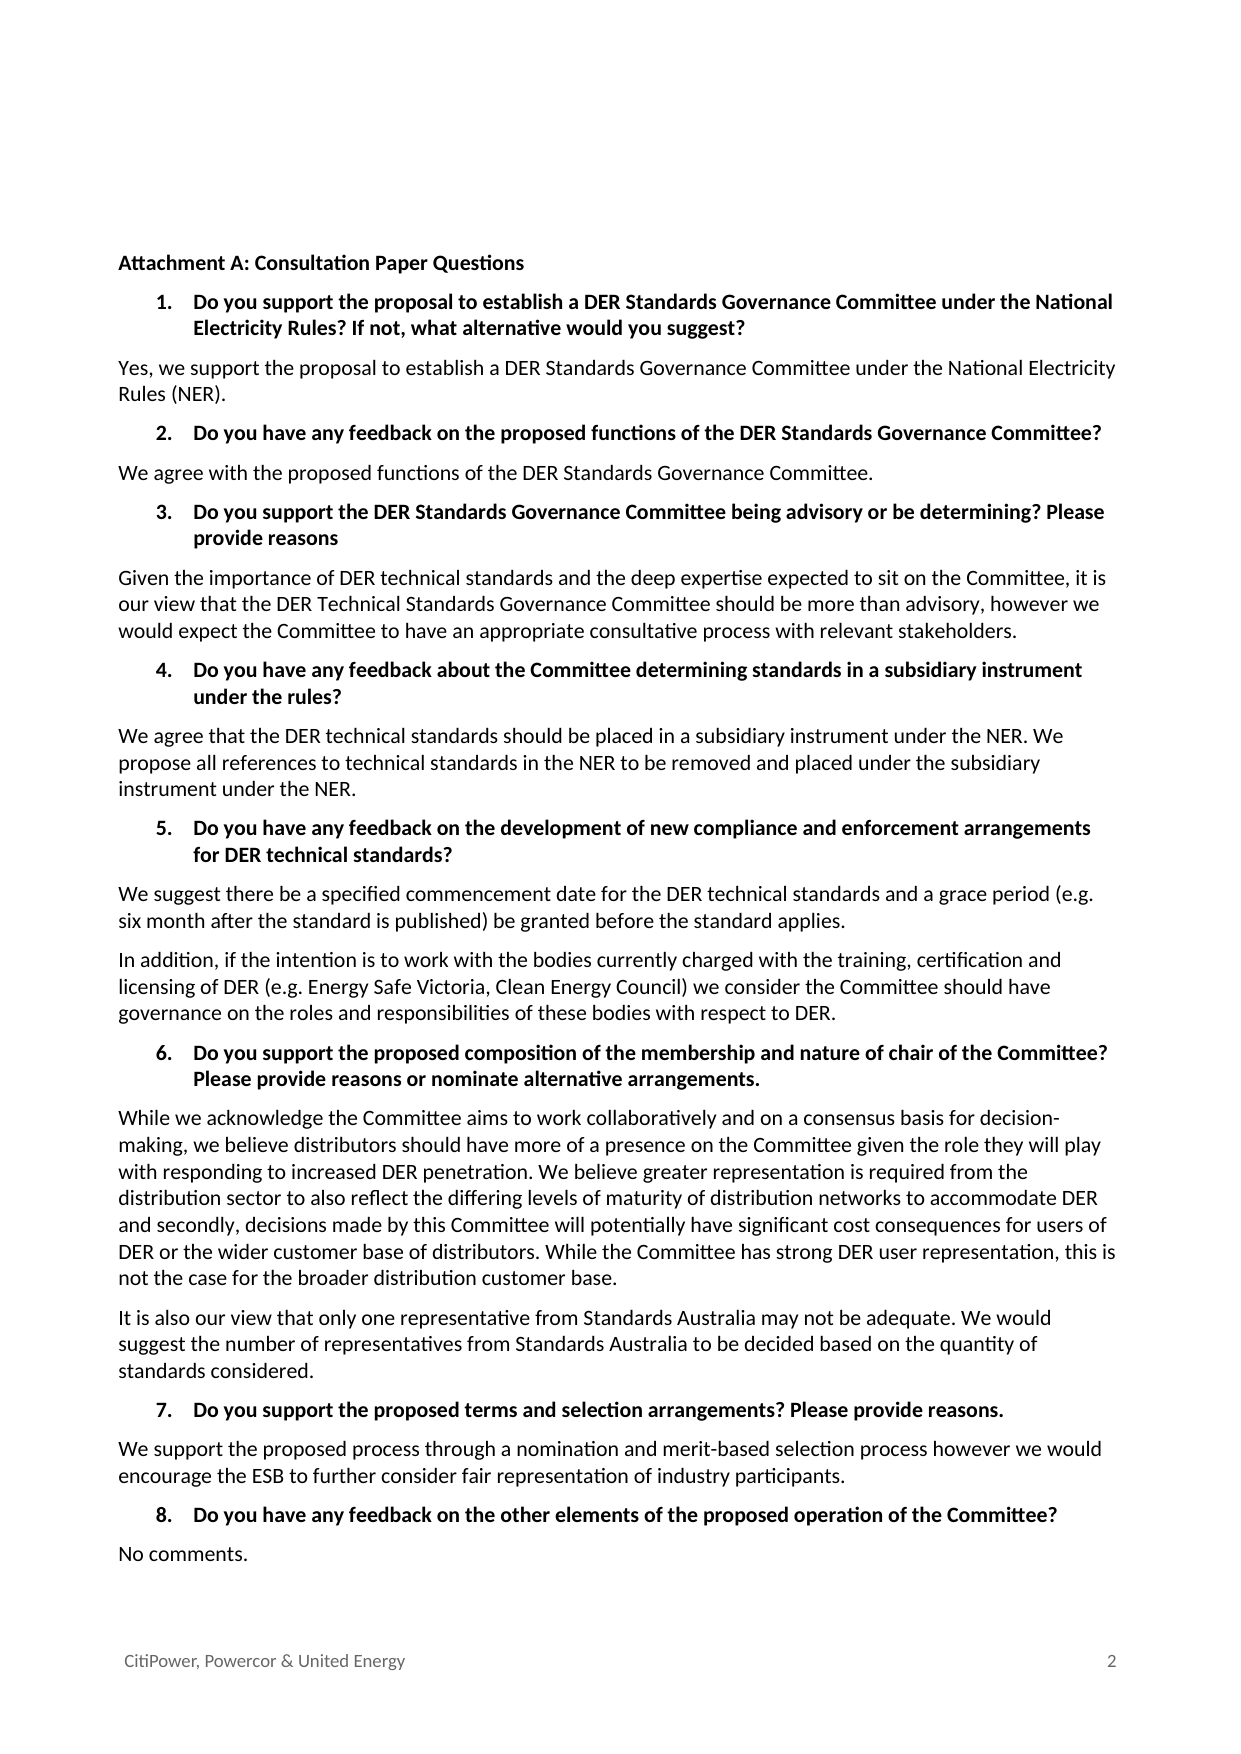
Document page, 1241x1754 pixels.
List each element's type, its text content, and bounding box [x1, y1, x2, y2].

text While we acknowledge the Committee aims to work collaboratively and on a consensus basis for decision-making, we believe distributors should have more of a presence on the Committee given the role they will play with responding to increased DER penetration. We believe greater representation is required from the distribution sector to also reflect the differing levels of maturity of distribution networks to accommodate DER and secondly, decisions made by this Committee will potentially have significant cost consequences for users of DER or the wider customer base of distributors. While the Committee has strong DER user representation, this is not the case for the broader distribution customer base. [118, 1104, 1122, 1291]
text Given the importance of DER technical standards and the deep expertise expected to sit on the Committee, it is our view that the DER Technical Standards Governance Committee should be more than advisory, however we would expect the Committee to have an appropriate consultative process with relevant stakeholders. [118, 564, 1122, 644]
text Yes, we support the proposal to establish a DER Standards Governance Committee under the National Electricity Rules (NER). [118, 354, 1122, 407]
list Do you have any feedback about the Committee determining standards in a subsidiary instrument under the rules? [156, 656, 1122, 709]
text No comments. [118, 1540, 1122, 1567]
list Do you support the proposal to establish a DER Standards Governance Committee under the National Electricity Rules? If not, what alternative would you suggest? [156, 288, 1122, 341]
list Do you support the DER Standards Governance Committee being advisory or be determining? Please provide reasons [156, 498, 1122, 551]
list Do you support the proposed composition of the membership and nature of chair of the Committee? Please provide reasons or nominate alternative arrangements. [156, 1039, 1122, 1092]
text We agree with the proposed functions of the DER Standards Governance Committee. [118, 459, 1122, 485]
text We agree that the DER technical standards should be placed in a subsidiary instrument under the NER. We propose all references to technical standards in the NER to be removed and placed under the subsidiary instrument under the NER. [118, 722, 1122, 802]
text We suggest there be a specified commencement date for the DER technical standards and a grace period (e.g. six month after the standard is published) be granted before the standard applies. [118, 880, 1122, 934]
list Do you support the proposed terms and selection arrangements? Please provide reasons. [156, 1396, 1122, 1423]
text It is also our view that only one representative from Standards Australia may not be adequate. We would suggest the number of representatives from Standards Australia to be decided based on the quantity of standards considered. [118, 1304, 1122, 1384]
list Do you have any feedback on the proposed functions of the DER Standards Governance Committee? [156, 419, 1122, 446]
list Do you have any feedback on the development of new compliance and enforcement arrangements for DER technical standards? [156, 814, 1122, 868]
text In addition, if the intention is to work with the bodies currently charged with the training, certification and licensing of DER (e.g. Energy Safe Victoria, Clean Energy Council) we consider the Committee should have governance on the roles and responsibilities of these bodies with respect to DER. [118, 946, 1122, 1026]
text We support the proposed process through a nomination and merit-based selection process however we would encourage the ESB to further consider fair representation of industry participants. [118, 1435, 1122, 1489]
text Attachment A: Consultation Paper Questions [118, 249, 1122, 275]
list Do you have any feedback on the other elements of the proposed operation of the Committee? [156, 1501, 1122, 1528]
